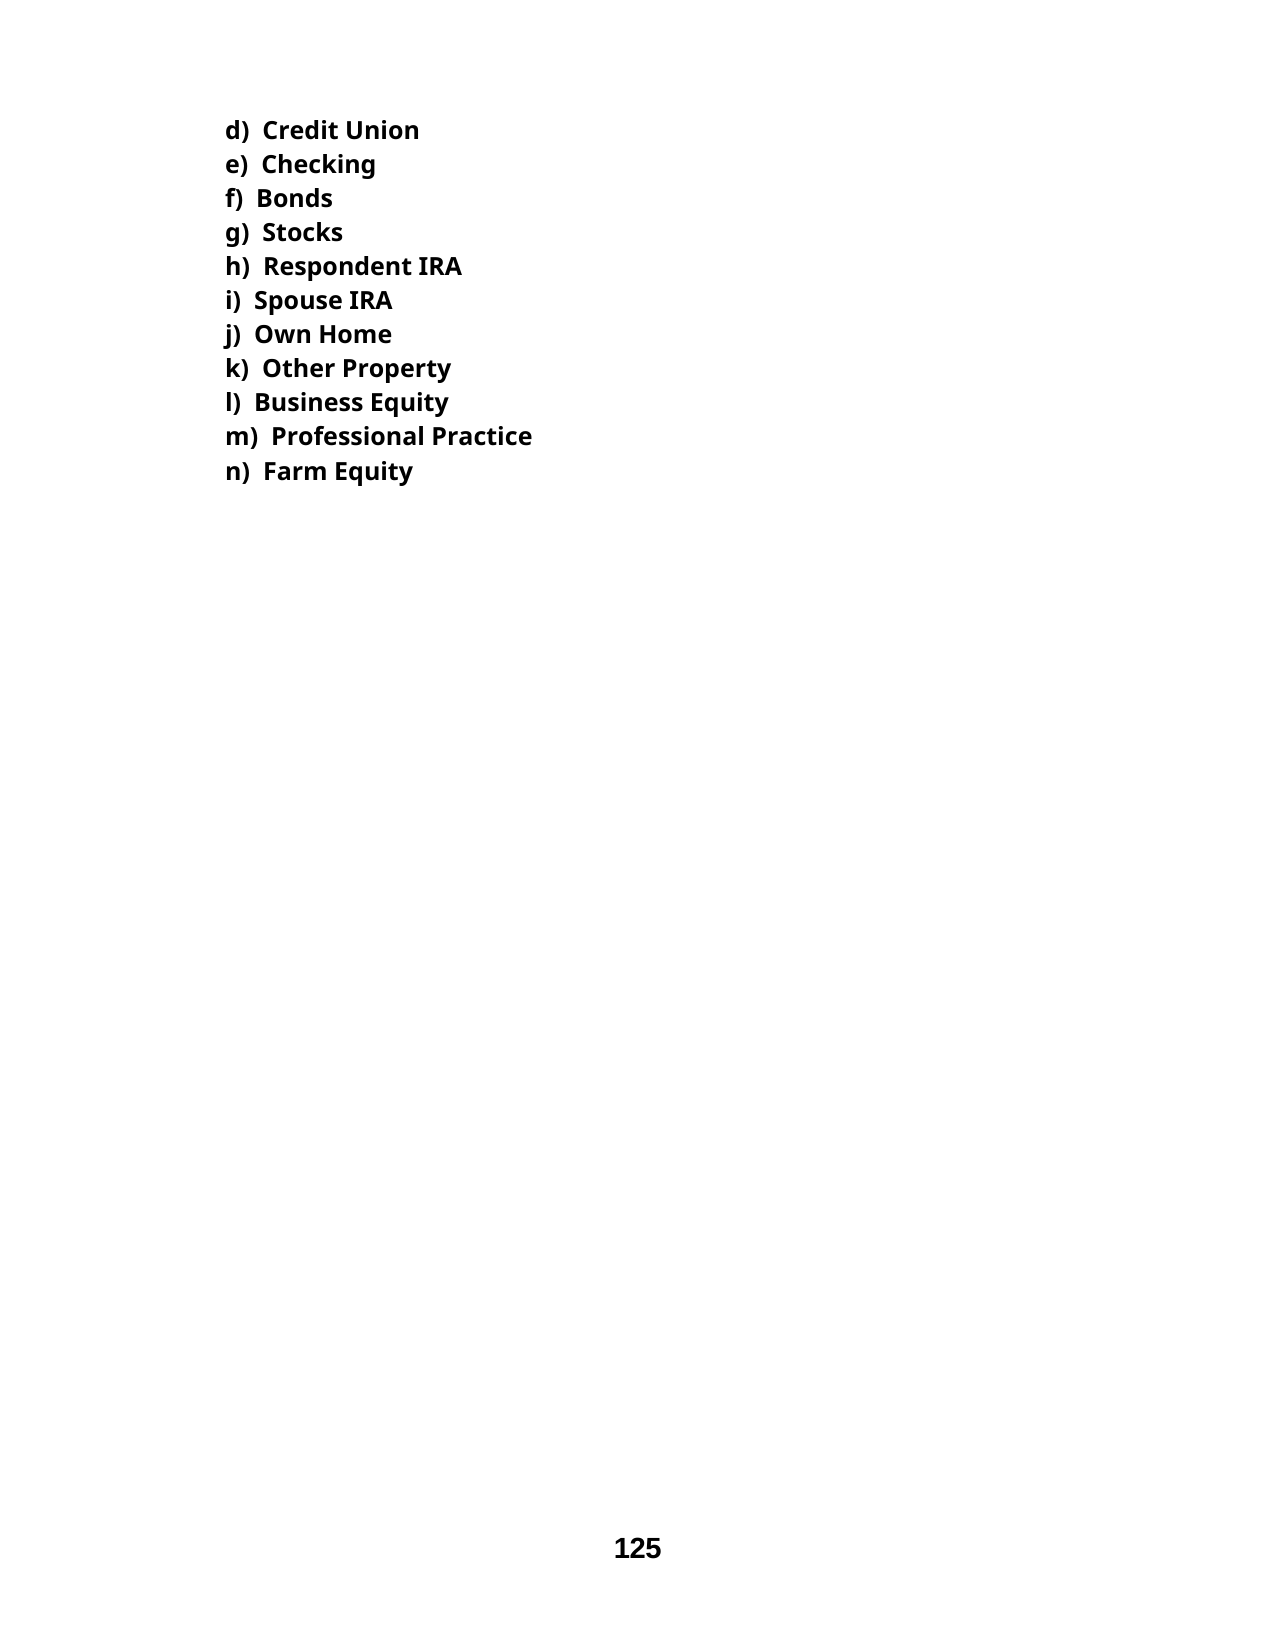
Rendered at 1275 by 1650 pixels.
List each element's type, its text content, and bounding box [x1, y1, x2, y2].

text m) Professional Practice [75, 419, 1200, 453]
text j) Own Home [75, 317, 1200, 351]
text l) Business Equity [75, 385, 1200, 419]
text k) Other Property [75, 351, 1200, 385]
text g) Stocks [75, 215, 1200, 249]
text e) Checking [75, 147, 1200, 181]
text d) Credit Union [75, 112, 1200, 147]
text f) Bonds [75, 181, 1200, 215]
text h) Respondent IRA [75, 249, 1200, 283]
text i) Spouse IRA [75, 283, 1200, 317]
text n) Farm Equity [75, 453, 1200, 487]
